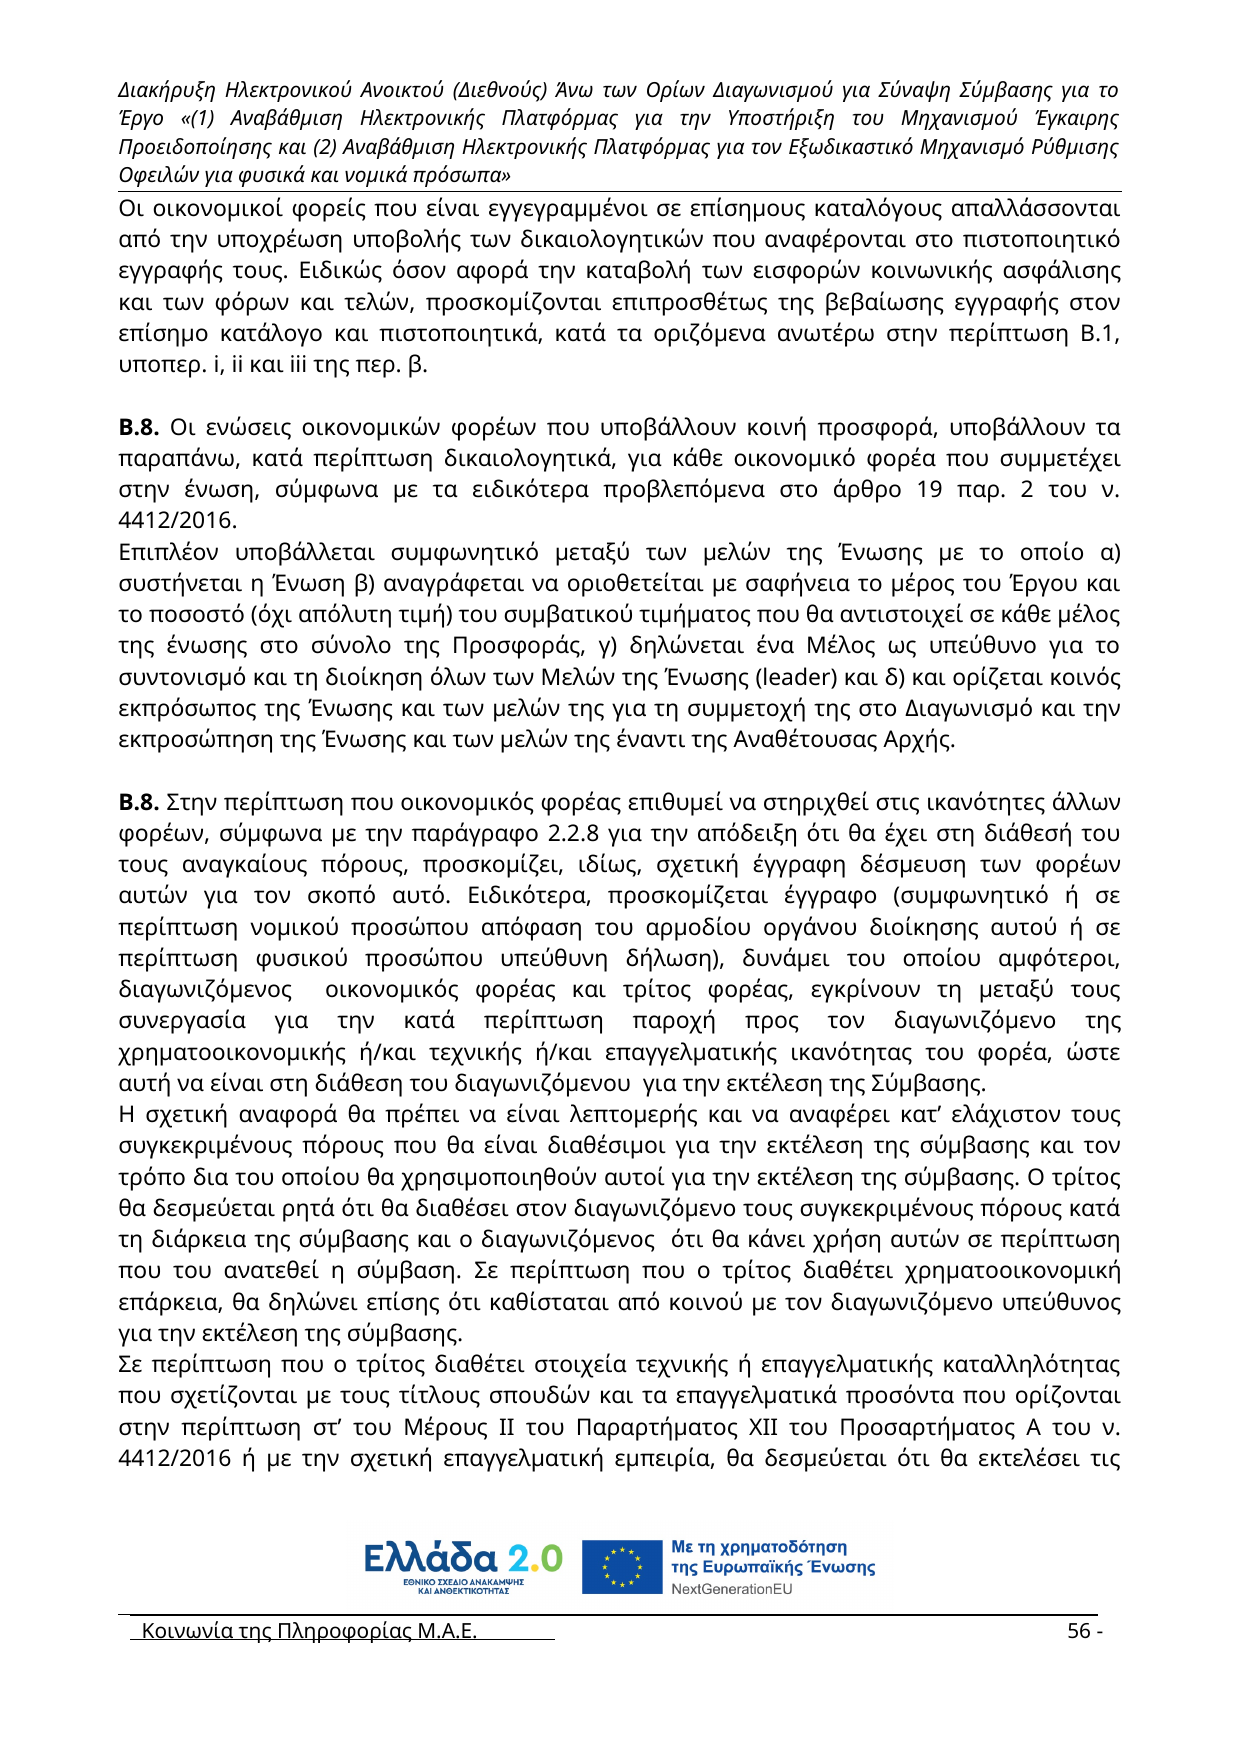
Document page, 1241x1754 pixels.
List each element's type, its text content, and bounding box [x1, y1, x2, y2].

text Β.8. Οι ενώσεις οικονομικών φορέων που υποβάλλουν κοινή προσφορά, υποβάλλουν τα παραπάνω, κατά περίπτωση δικαιολογητικά, για κάθε οικονομικό φορέα που συμμετέχει στην ένωση, σύμφωνα με τα ειδικότερα προβλεπόμενα στο άρθρο 19 παρ. 2 του ν. 4412/2016. [118, 411, 1122, 536]
text Β.8. Στην περίπτωση που οικονομικός φορέας επιθυμεί να στηριχθεί στις ικανότητες άλλων φορέων, σύμφωνα με την παράγραφο 2.2.8 για την απόδειξη ότι θα έχει στη διάθεσή του τους αναγκαίους πόρους, προσκομίζει, ιδίως, σχετική έγγραφη δέσμευση των φορέων αυτών για τον σκοπό αυτό. Ειδικότερα, προσκομίζεται έγγραφο (συμφωνητικό ή σε περίπτωση νομικού προσώπου απόφαση του αρμοδίου οργάνου διοίκησης αυτού ή σε περίπτωση φυσικού προσώπου υπεύθυνη δήλωση), δυνάμει του οποίου αμφότεροι, διαγωνιζόμενος οικονομικός φορέας και τρίτος φορέας, εγκρίνουν τη μεταξύ τους συνεργασία για την κατά περίπτωση παροχή προς τον διαγωνιζόμενο της χρηματοοικονομικής ή/και τεχνικής ή/και επαγγελματικής ικανότητας του φορέα, ώστε αυτή να είναι στη διάθεση του διαγωνιζόμενου για την εκτέλεση της Σύμβασης. [118, 786, 1122, 1098]
text Οι οικονομικοί φορείς που είναι εγγεγραμμένοι σε επίσημους καταλόγους απαλλάσσονται από την υποχρέωση υποβολής των δικαιολογητικών που αναφέρονται στο πιστοποιητικό εγγραφής τους. Ειδικώς όσον αφορά την καταβολή των εισφορών κοινωνικής ασφάλισης και των φόρων και τελών, προσκομίζονται επιπροσθέτως της βεβαίωσης εγγραφής στον επίσημο κατάλογο και πιστοποιητικά, κατά τα οριζόμενα ανωτέρω στην περίπτωση Β.1, υποπερ. i, ii και iii της περ. β. [118, 192, 1122, 379]
text Η σχετική αναφορά θα πρέπει να είναι λεπτομερής και να αναφέρει κατ’ ελάχιστον τους συγκεκριμένους πόρους που θα είναι διαθέσιμοι για την εκτέλεση της σύμβασης και τον τρόπο δια του οποίου θα χρησιμοποιηθούν αυτοί για την εκτέλεση της σύμβασης. Ο τρίτος θα δεσμεύεται ρητά ότι θα διαθέσει στον διαγωνιζόμενο τους συγκεκριμένους πόρους κατά τη διάρκεια της σύμβασης και ο διαγωνιζόμενος ότι θα κάνει χρήση αυτών σε περίπτωση που του ανατεθεί η σύμβαση. Σε περίπτωση που ο τρίτος διαθέτει χρηματοοικονομική επάρκεια, θα δηλώνει επίσης ότι καθίσταται από κοινού με τον διαγωνιζόμενο υπεύθυνος για την εκτέλεση της σύμβασης. [118, 1098, 1122, 1348]
picture [346, 1520, 895, 1614]
text Επιπλέον υποβάλλεται συμφωνητικό μεταξύ των μελών της Ένωσης με το οποίο α) συστήνεται η Ένωση β) αναγράφεται να οριοθετείται με σαφήνεια το μέρος του Έργου και το ποσοστό (όχι απόλυτη τιμή) του συμβατικού τιμήματος που θα αντιστοιχεί σε κάθε μέλος της ένωσης στο σύνολο της Προσφοράς, γ) δηλώνεται ένα Μέλος ως υπεύθυνο για το συντονισμό και τη διοίκηση όλων των Μελών της Ένωσης (leader) και δ) και ορίζεται κοινός εκπρόσωπος της Ένωσης και των μελών της για τη συμμετοχή της στο Διαγωνισμό και την εκπροσώπηση της Ένωσης και των μελών της έναντι της Αναθέτουσας Αρχής. [118, 536, 1122, 754]
